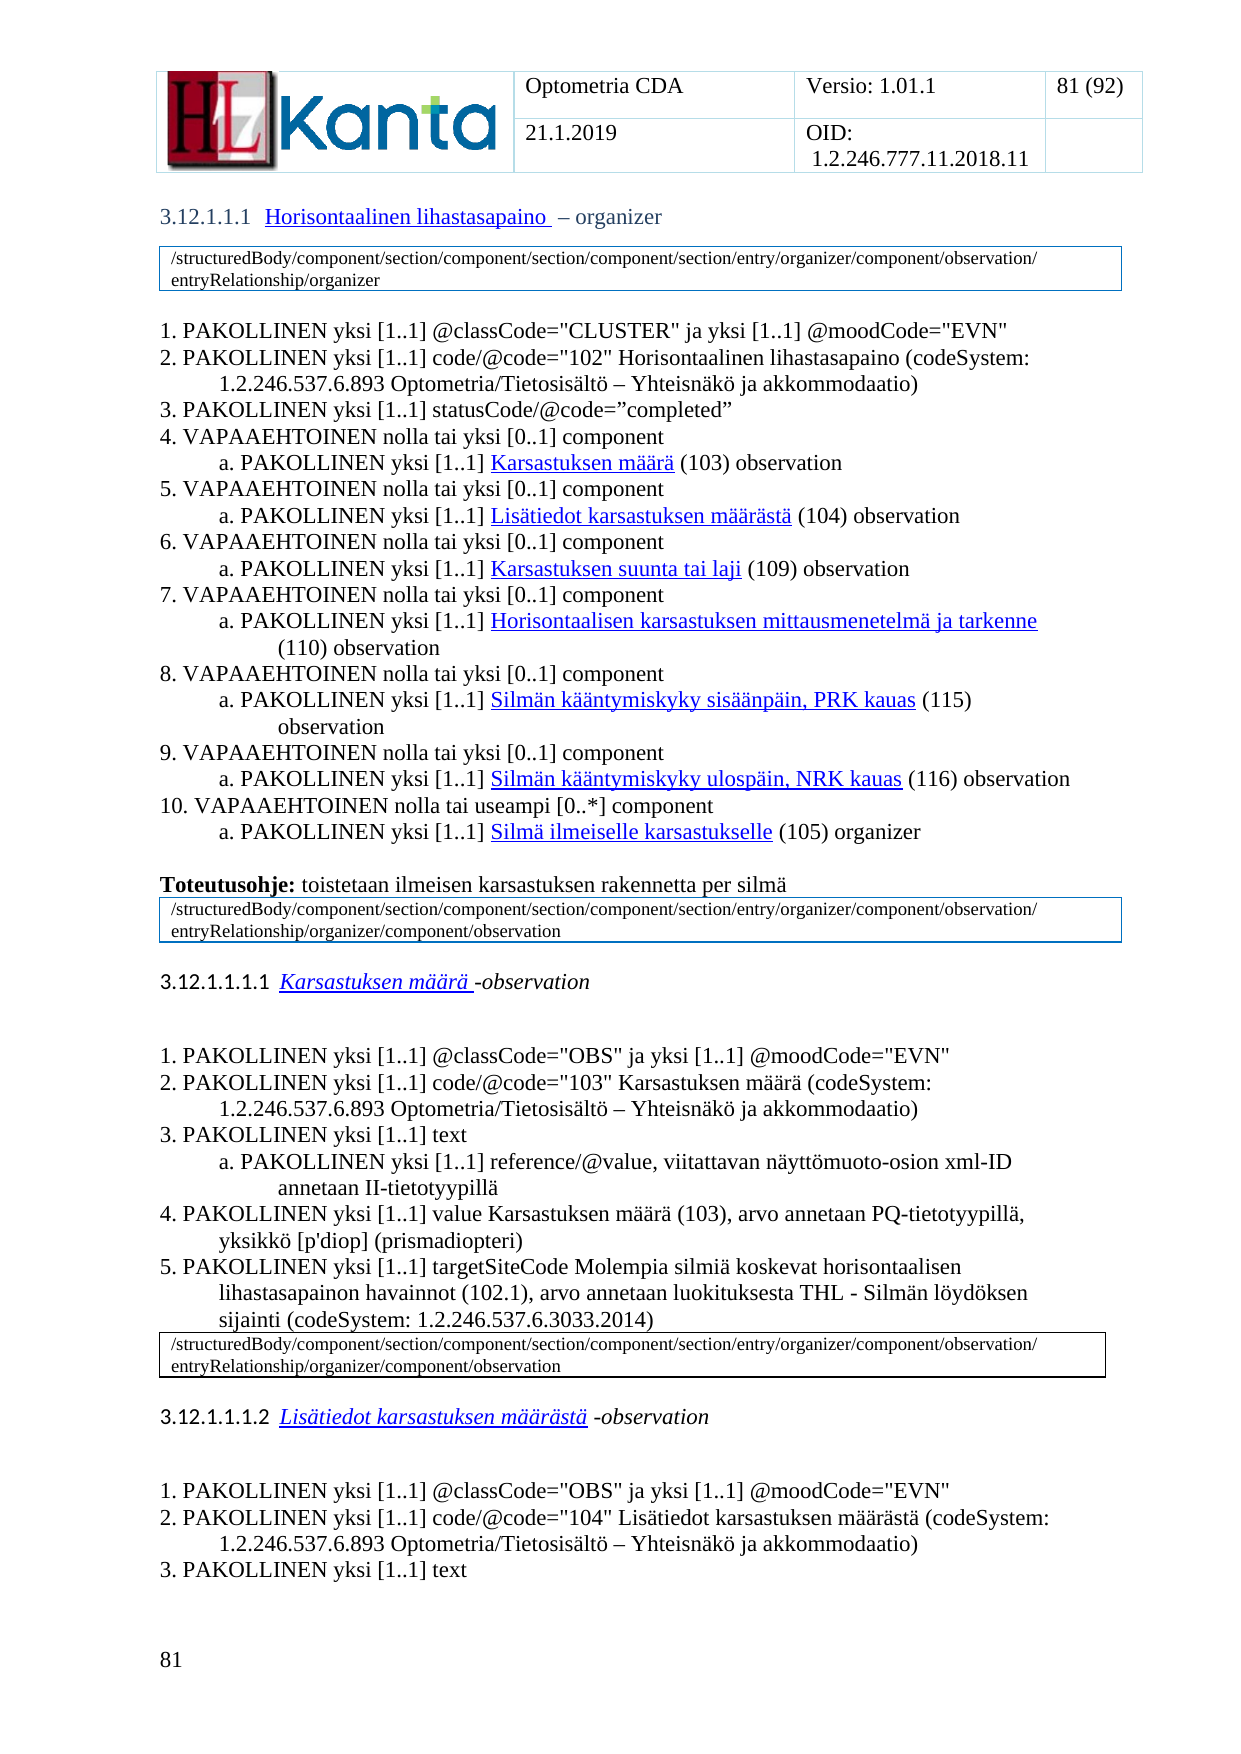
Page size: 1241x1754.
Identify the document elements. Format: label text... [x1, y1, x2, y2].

subtitle Karsastuksen määrä -observation [159, 967, 1081, 995]
text 9. VAPAAEHTOINEN nolla tai yksi [0..1] component [159, 739, 1081, 765]
text 8. VAPAAEHTOINEN nolla tai yksi [0..1] component [159, 660, 1081, 686]
text a. PAKOLLINEN yksi [1..1] Karsastuksen määrä (103) observation [218, 449, 1081, 476]
text 5. VAPAAEHTOINEN nolla tai yksi [0..1] component [159, 476, 1081, 502]
subtitle Lisätiedot karsastuksen määrästä -observation [159, 1402, 1081, 1430]
text 3. PAKOLLINEN yksi [1..1] text [159, 1121, 1081, 1148]
text a. PAKOLLINEN yksi [1..1] Karsastuksen suunta tai laji (109) observation [218, 554, 1081, 581]
table_header /structuredBody/component/section/component/section/component/section/entry/organizer/component/observation/entryRelationship/organizer [160, 247, 1121, 290]
text 3. PAKOLLINEN yksi [1..1] statusCode/@code=”completed” [159, 396, 1081, 423]
text 2. PAKOLLINEN yksi [1..1] code/@code="103" Karsastuksen määrä (codeSystem: 1.2.246.537.6.893 Optometria/Tietosisältö – Yhteisnäkö ja akkommodaatio) [159, 1069, 1081, 1121]
text a. PAKOLLINEN yksi [1..1] Lisätiedot karsastuksen määrästä (104) observation [218, 502, 1081, 528]
text 10. VAPAAEHTOINEN nolla tai useampi [0..*] component [159, 792, 1081, 818]
text 7. VAPAAEHTOINEN nolla tai yksi [0..1] component [159, 581, 1081, 607]
text Toteutusohje: toistetaan ilmeisen karsastuksen rakennetta per silmä [159, 871, 1081, 897]
text 6. VAPAAEHTOINEN nolla tai yksi [0..1] component [159, 528, 1081, 554]
text 3. PAKOLLINEN yksi [1..1] text [159, 1556, 1081, 1583]
text 2. PAKOLLINEN yksi [1..1] code/@code="104" Lisätiedot karsastuksen määrästä (codeSystem: 1.2.246.537.6.893 Optometria/Tietosisältö – Yhteisnäkö ja akkommodaatio) [159, 1504, 1081, 1556]
text a. PAKOLLINEN yksi [1..1] Silmä ilmeiselle karsastukselle (105) organizer [218, 818, 1081, 844]
text 1. PAKOLLINEN yksi [1..1] @classCode="OBS" ja yksi [1..1] @moodCode="EVN" [159, 1042, 1081, 1069]
text 2. PAKOLLINEN yksi [1..1] code/@code="102" Horisontaalinen lihastasapaino (codeSystem: 1.2.246.537.6.893 Optometria/Tietosisältö – Yhteisnäkö ja akkommodaatio) [159, 344, 1081, 396]
text a. PAKOLLINEN yksi [1..1] Silmän kääntymiskyky ulospäin, NRK kauas (116) observation [218, 765, 1081, 792]
picture [281, 96, 496, 150]
picture [167, 71, 279, 171]
text 1. PAKOLLINEN yksi [1..1] @classCode="CLUSTER" ja yksi [1..1] @moodCode="EVN" [159, 317, 1081, 344]
text 4. VAPAAEHTOINEN nolla tai yksi [0..1] component [159, 423, 1081, 449]
text a. PAKOLLINEN yksi [1..1] Horisontaalisen karsastuksen mittausmenetelmä ja tarkenne (110) observation [218, 607, 1081, 660]
text a. PAKOLLINEN yksi [1..1] reference/@value, viitattavan näyttömuoto-osion xml-ID annetaan II-tietotyypillä [218, 1148, 1081, 1200]
subtitle Horisontaalinen lihastasapaino – organizer [159, 203, 1081, 229]
text 4. PAKOLLINEN yksi [1..1] value Karsastuksen määrä (103), arvo annetaan PQ-tietotyypillä, yksikkö [p'diop] (prismadiopteri) [159, 1200, 1081, 1253]
text a. PAKOLLINEN yksi [1..1] Silmän kääntymiskyky sisäänpäin, PRK kauas (115) observation [218, 686, 1081, 739]
text 1. PAKOLLINEN yksi [1..1] @classCode="OBS" ja yksi [1..1] @moodCode="EVN" [159, 1477, 1081, 1504]
